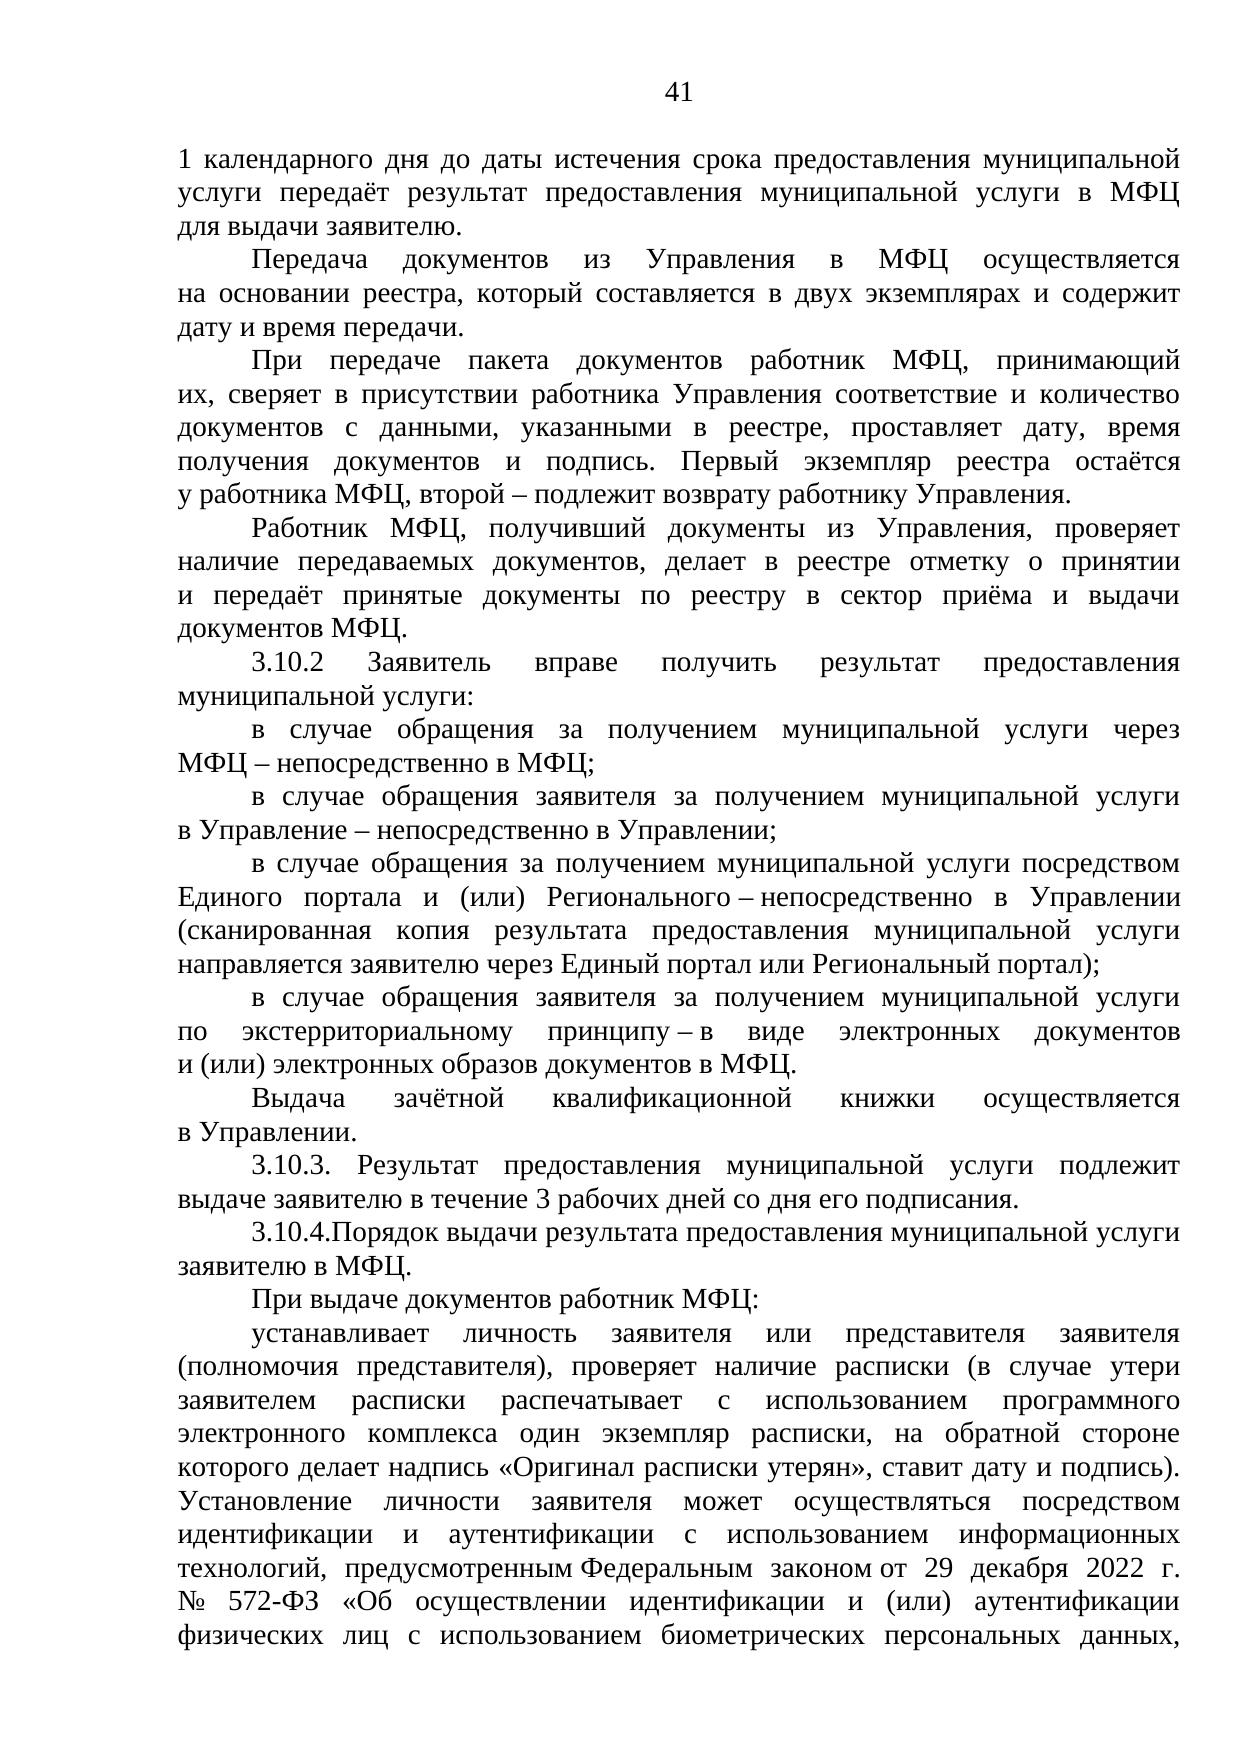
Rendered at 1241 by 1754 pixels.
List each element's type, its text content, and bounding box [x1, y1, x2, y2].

text 3.10.4.Порядок выдачи результата предоставления муниципальной услуги заявителю в МФЦ. [177, 1214, 1181, 1281]
text 3.10.3. Результат предоставления муниципальной услуги подлежит выдаче заявителю в течение 3 рабочих дней со дня его подписания. [177, 1147, 1181, 1214]
text 3.10.2 Заявитель вправе получить результат предоставления муниципальной услуги: [177, 644, 1181, 711]
text При передаче пакета документов работник МФЦ, принимающий их, сверяет в присутствии работника Управления соответствие и количество документов с данными, указанными в реестре, проставляет дату, время получения документов и подпись. Первый экземпляр реестра остаётся у работника МФЦ, второй – подлежит возврату работнику Управления. [177, 342, 1181, 510]
text Выдача зачётной квалификационной книжки осуществляется в Управлении. [177, 1080, 1181, 1147]
text Работник МФЦ, получивший документы из Управления, проверяет наличие передаваемых документов, делает в реестре отметку о принятии и передаёт принятые документы по реестру в сектор приёма и выдачи документов МФЦ. [177, 510, 1181, 644]
text Передача документов из Управления в МФЦ осуществляется на основании реестра, который составляется в двух экземплярах и содержит дату и время передачи. [177, 242, 1181, 342]
text в случае обращения за получением муниципальной услуги через МФЦ – непосредственно в МФЦ; [177, 711, 1181, 778]
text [177, 141, 1181, 242]
text в случае обращения за получением муниципальной услуги посредством Единого портала и (или) Регионального – непосредственно в Управлении (сканированная копия результата предоставления муниципальной услуги направляется заявителю через Единый портал или Региональный портал); [177, 845, 1181, 979]
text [177, 1315, 1181, 1650]
text в случае обращения заявителя за получением муниципальной услуги в Управление – непосредственно в Управлении; [177, 778, 1181, 845]
text При выдаче документов работник МФЦ: [177, 1281, 1181, 1315]
text в случае обращения заявителя за получением муниципальной услуги по экстерриториальному принципу – в виде электронных документов и (или) электронных образов документов в МФЦ. [177, 979, 1181, 1080]
